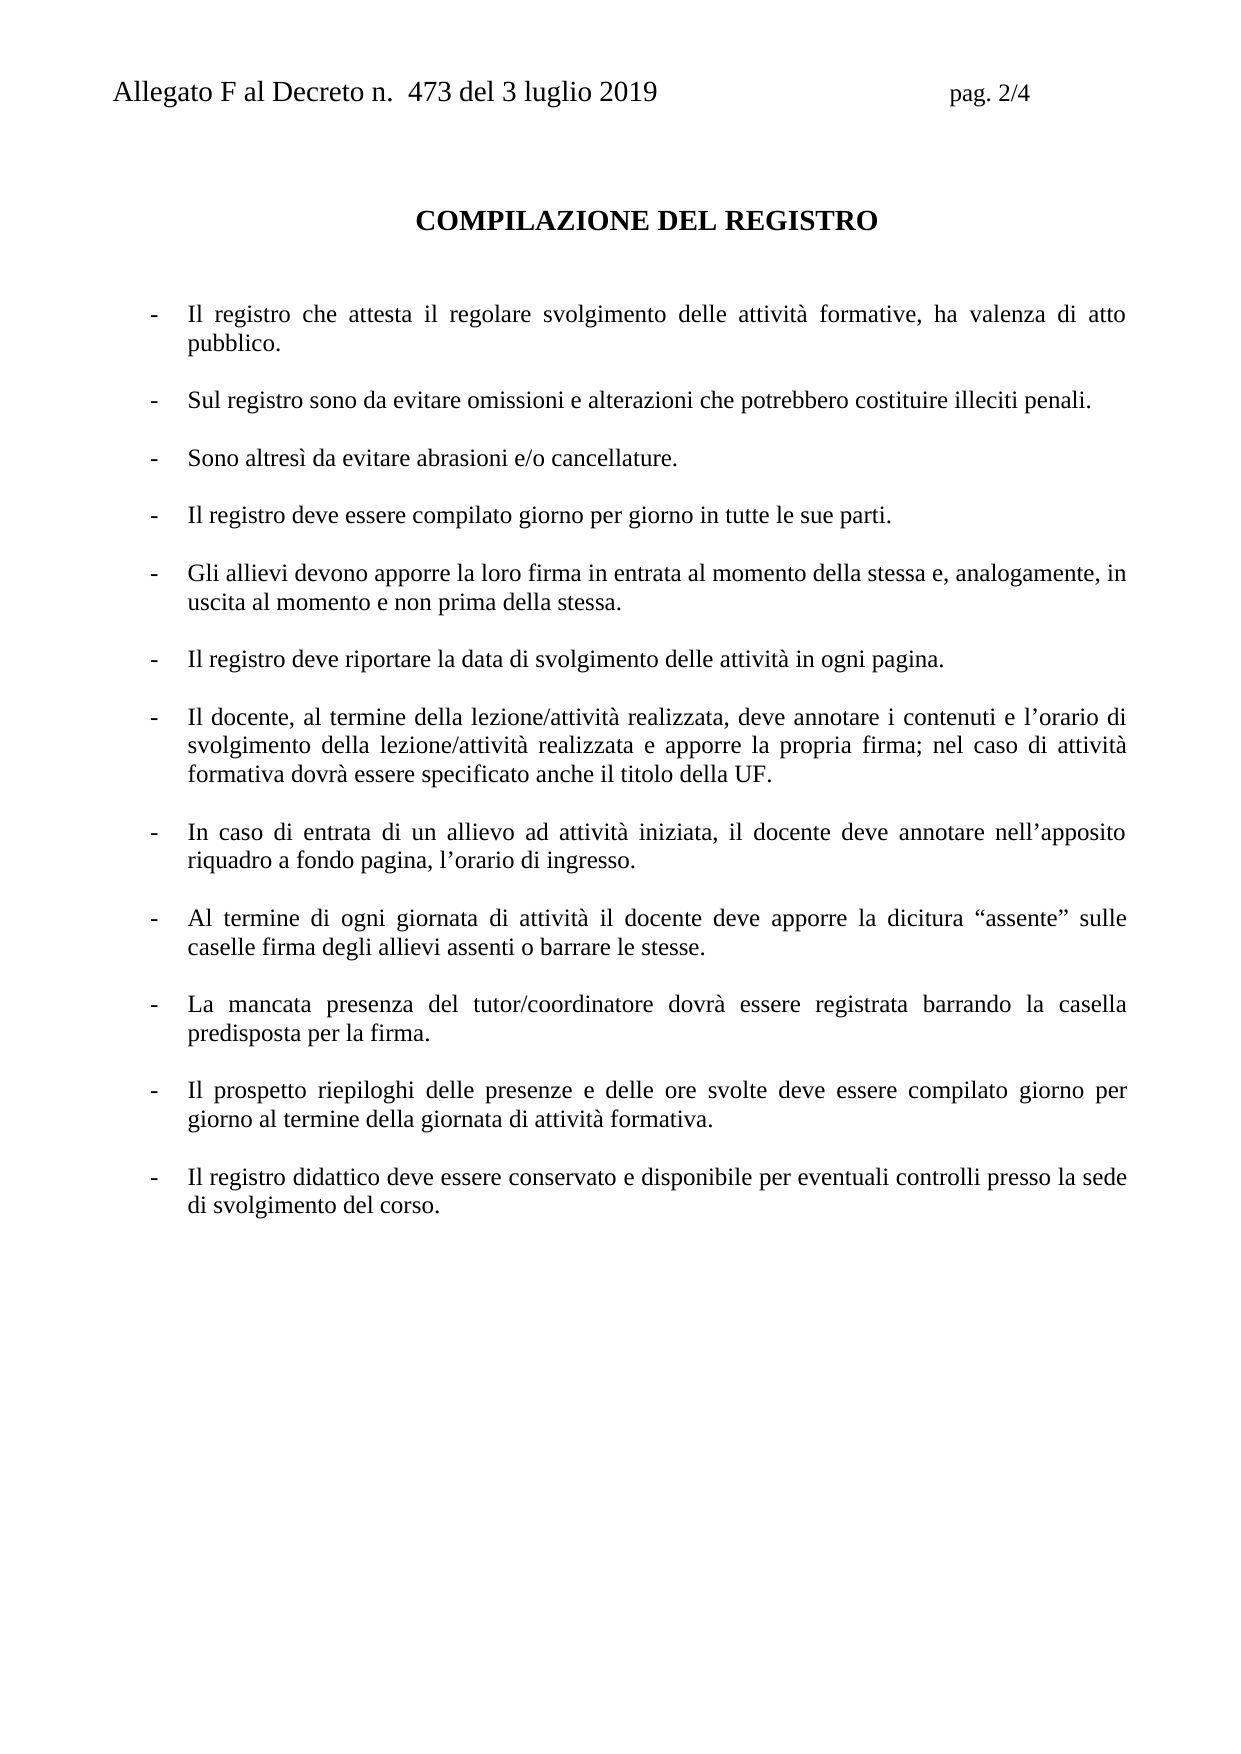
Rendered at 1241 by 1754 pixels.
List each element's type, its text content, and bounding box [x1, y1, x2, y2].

list Gli allievi devono apporre la loro firma in entrata al momento della stessa e, analogamente, in uscita al momento e non prima della stessa. [150, 558, 1128, 615]
list Il registro didattico deve essere conservato e disponibile per eventuali controlli presso la sede di svolgimento del corso. [150, 1162, 1128, 1219]
list Il registro che attesta il regolare svolgimento delle attività formative, ha valenza di atto pubblico. [150, 299, 1128, 357]
list Al termine di ogni giornata di attività il docente deve apporre la dicitura “assente” sulle caselle firma degli allievi assenti o barrare le stesse. [150, 903, 1128, 960]
list Sono altresì da evitare abrasioni e/o cancellature. [150, 443, 1128, 472]
list La mancata presenza del tutor/coordinatore dovrà essere registrata barrando la casella predisposta per la firma. [150, 989, 1128, 1047]
list Il prospetto riepiloghi delle presenze e delle ore svolte deve essere compilato giorno per giorno al termine della giornata di attività formativa. [150, 1075, 1128, 1133]
list Il docente, al termine della lezione/attività realizzata, deve annotare i contenuti e l’orario di svolgimento della lezione/attività realizzata e apporre la propria firma; nel caso di attività formativa dovrà essere specificato anche il titolo della UF. [150, 702, 1128, 788]
list Il registro deve riportare la data di svolgimento delle attività in ogni pagina. [150, 644, 1128, 673]
list Il registro deve essere compilato giorno per giorno in tutte le sue parti. [150, 500, 1128, 529]
list In caso di entrata di un allievo ad attività iniziata, il docente deve annotare nell’apposito riquadro a fondo pagina, l’orario di ingresso. [150, 817, 1128, 874]
text COMPILAZIONE DEL REGISTRO [112, 203, 1181, 237]
list Sul registro sono da evitare omissioni e alterazioni che potrebbero costituire illeciti penali. [150, 385, 1128, 414]
